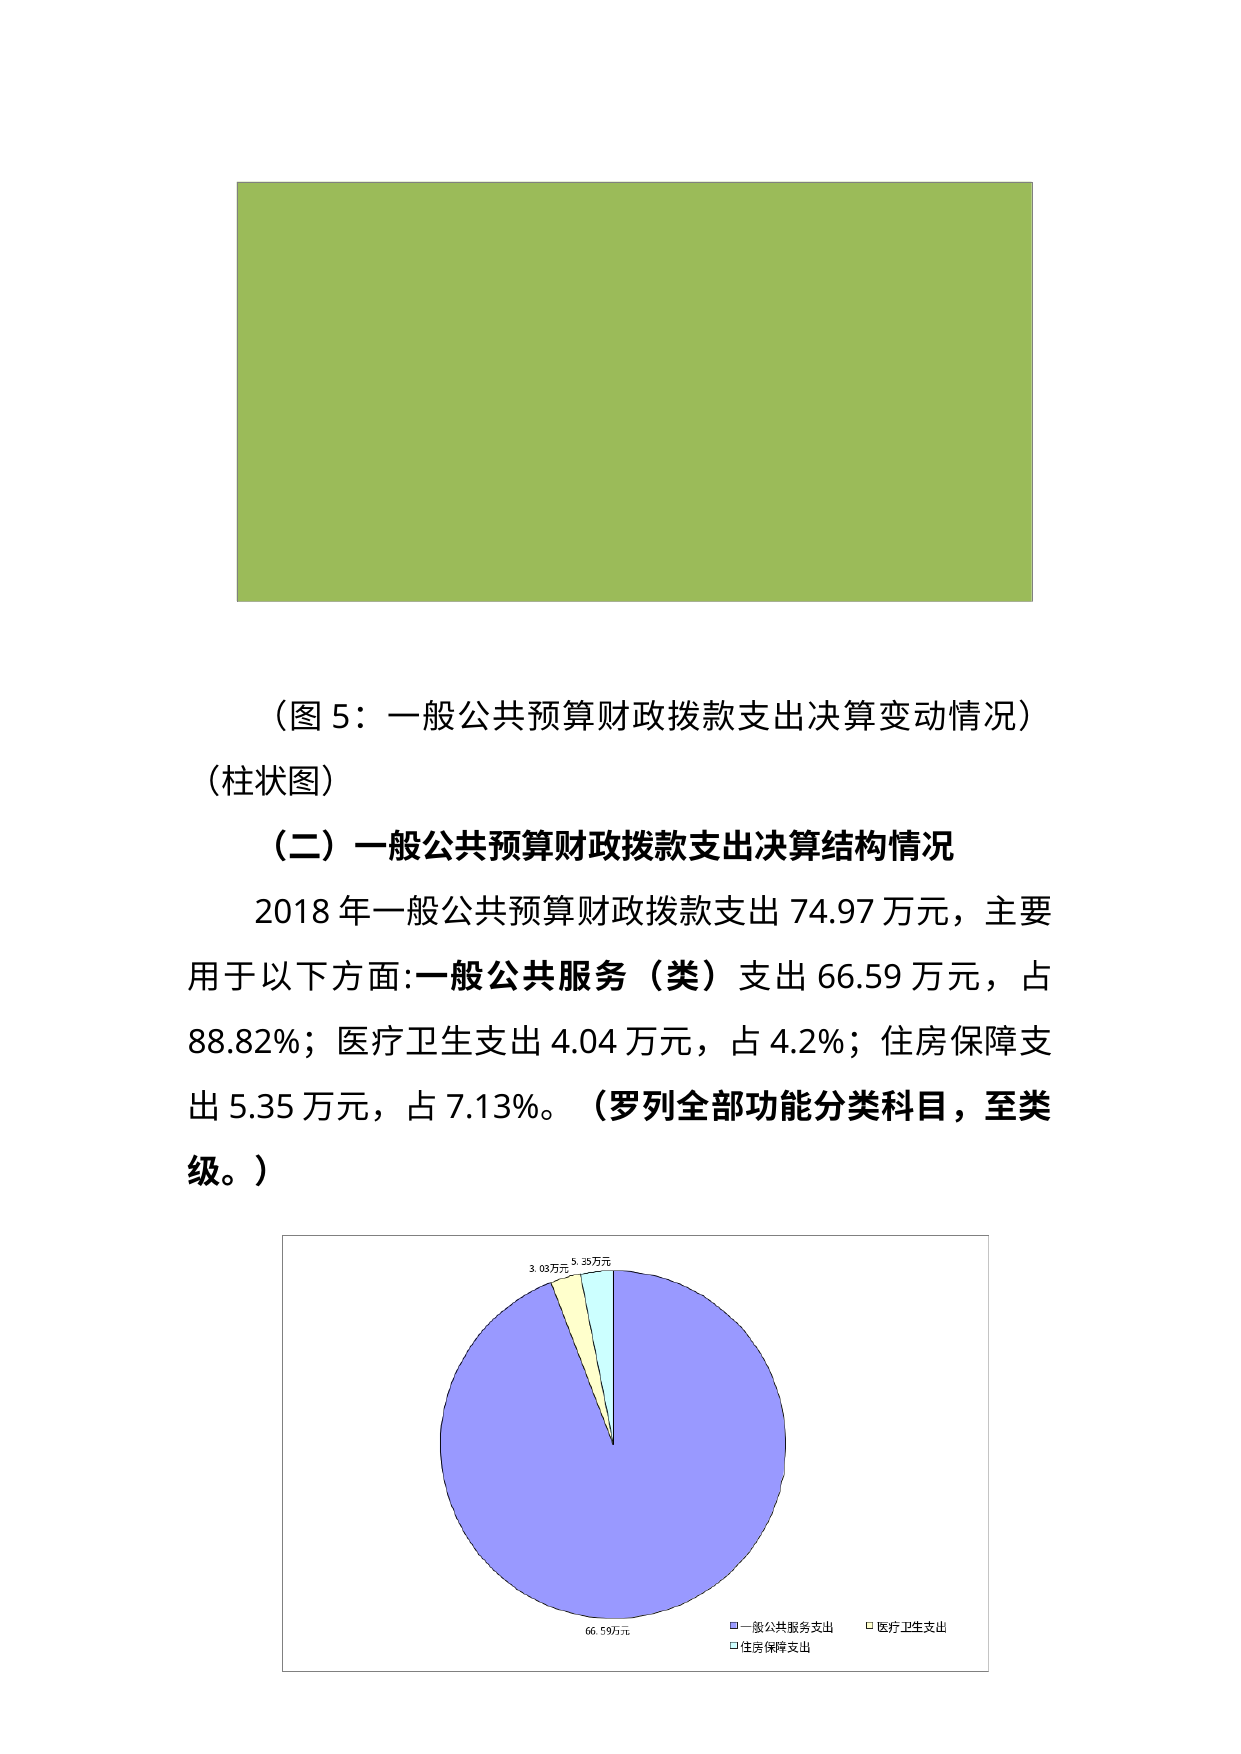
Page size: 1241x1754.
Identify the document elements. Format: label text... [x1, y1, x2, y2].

text （二）一般公共预算财政拨款支出决算结构情况 [187, 812, 1053, 877]
text （图5：一般公共预算财政拨款支出决算变动情况）（柱状图） [187, 682, 1053, 812]
text 2018年一般公共预算财政拨款支出74.97万元，主要用于以下方面:一般公共服务（类）支出66.59万元，占88.82%；医疗卫生支出4.04万元，占4.2%；住房保障支出5.35万元，占7.13%。（罗列全部功能分类科目，至类级。） [187, 877, 1053, 1202]
